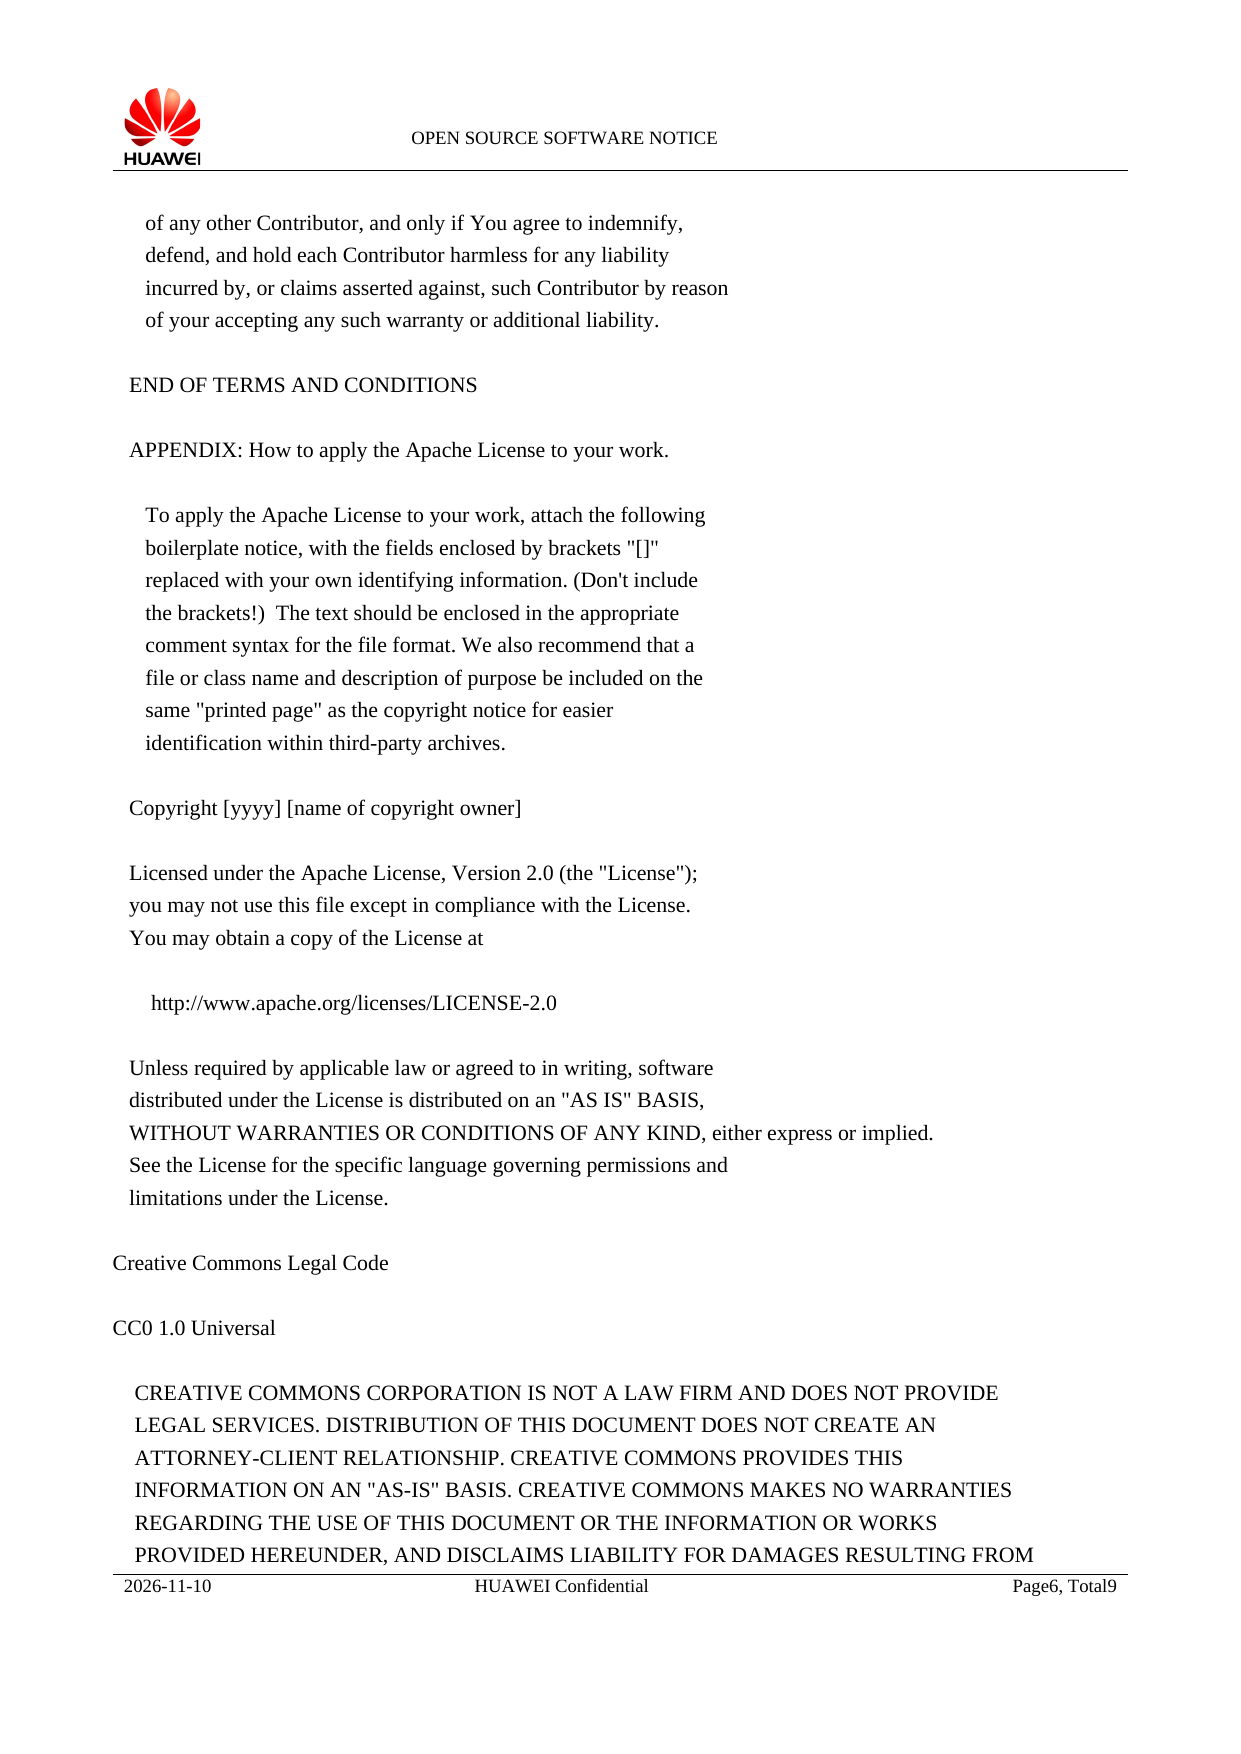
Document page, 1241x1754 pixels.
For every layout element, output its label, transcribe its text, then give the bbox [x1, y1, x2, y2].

picture [124, 88, 201, 165]
